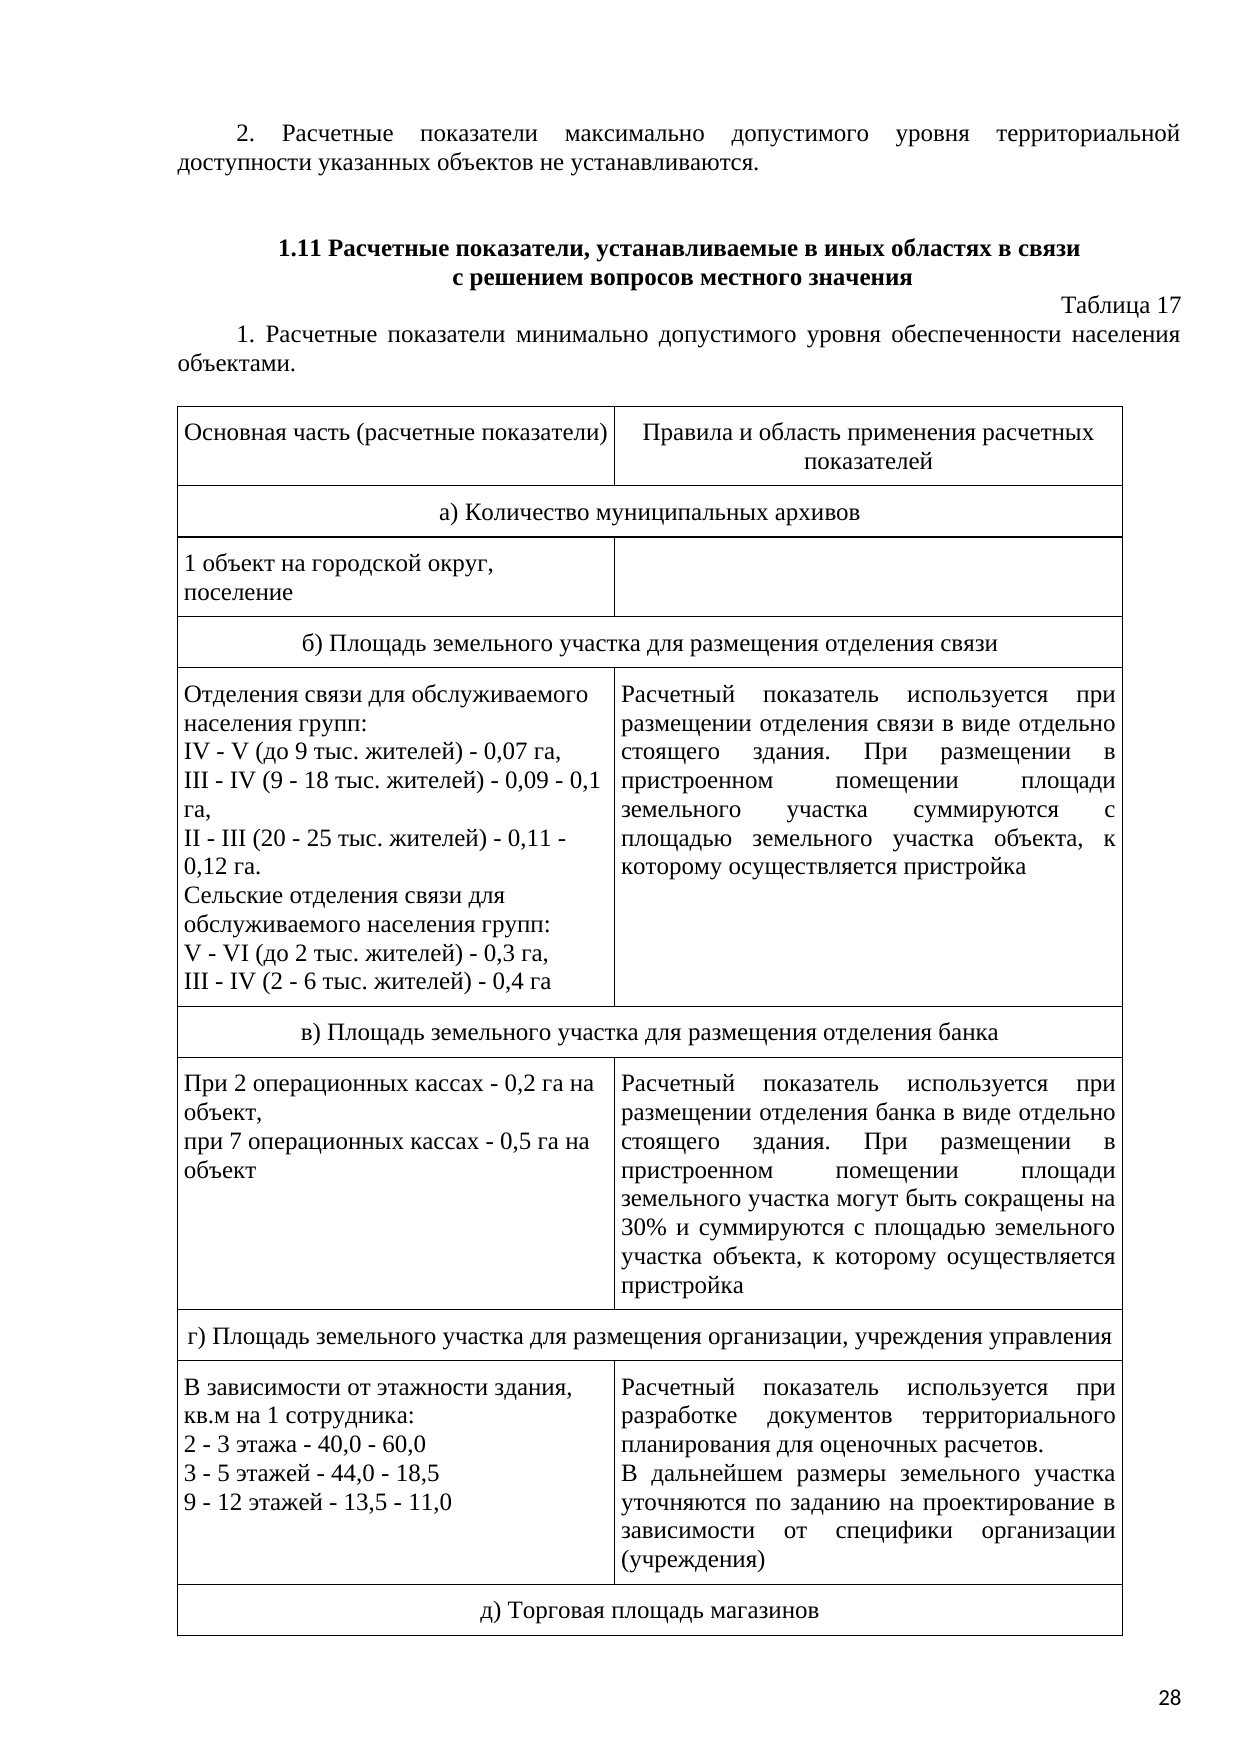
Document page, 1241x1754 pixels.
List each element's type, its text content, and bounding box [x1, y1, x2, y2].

table_cell Расчетный показатель используется при размещении отделения банка в виде отдельно стоящего здания. При размещении в пристроенном помещении площади земельного участка могут быть сокращены на 30% и суммируются с площадью земельного участка объекта, к которому осуществляется пристройка [615, 1058, 1122, 1309]
table_cell При 2 операционных кассах - 0,2 га на объект, при 7 операционных кассах - 0,5 га на объект [178, 1058, 614, 1309]
table_cell 1 объект на городской округ, поселение [178, 538, 614, 616]
text 2. Расчетные показатели максимально допустимого уровня территориальной доступности указанных объектов не устанавливаются. [177, 118, 1181, 176]
table_cell В зависимости от этажности здания, кв.м на 1 сотрудника: 2 - 3 этажа - 40,0 - 60,0 3 - 5 этажей - 44,0 - 18,5 9 - 12 этажей - 13,5 - 11,0 [178, 1361, 614, 1584]
table_cell Расчетный показатель используется при размещении отделения связи в виде отдельно стоящего здания. При размещении в пристроенном помещении площади земельного участка суммируются с площадью земельного участка объекта, к которому осуществляется пристройка [615, 668, 1122, 1006]
text 1. Расчетные показатели минимально допустимого уровня обеспеченности населения объектами. [177, 319, 1181, 377]
table_cell Расчетный показатель используется при разработке документов территориального планирования для оценочных расчетов. В дальнейшем размеры земельного участка уточняются по заданию на проектирование в зависимости от специфики организации (учреждения) [615, 1361, 1122, 1584]
table_cell [615, 538, 1122, 616]
table_cell а) Количество муниципальных архивов [178, 486, 1122, 536]
table_cell в) Площадь земельного участка для размещения отделения банка [178, 1007, 1122, 1057]
table_cell Отделения связи для обслуживаемого населения групп: IV - V (до 9 тыс. жителей) - 0,07 га, III - IV (9 - 18 тыс. жителей) - 0,09 - 0,1 га, II - III (20 - 25 тыс. жителей) - 0,11 - 0,12 га. Сельские отделения связи для обслуживаемого населения групп: V - VI (до 2 тыс. жителей) - 0,3 га, III - IV (2 - 6 тыс. жителей) - 0,4 га [178, 668, 614, 1006]
subtitle с решением вопросов местного значения [177, 262, 1181, 291]
table_cell г) Площадь земельного участка для размещения организации, учреждения управления [178, 1310, 1122, 1360]
text Таблица 17 [177, 291, 1181, 319]
table_cell д) Торговая площадь магазинов [178, 1585, 1122, 1635]
subtitle 1.11 Расчетные показатели, устанавливаемые в иных областях в связи [177, 233, 1181, 262]
table_header Основная часть (расчетные показатели) [178, 407, 614, 485]
table_header Правила и область применения расчетных показателей [615, 407, 1122, 485]
table_cell б) Площадь земельного участка для размещения отделения связи [178, 617, 1122, 667]
